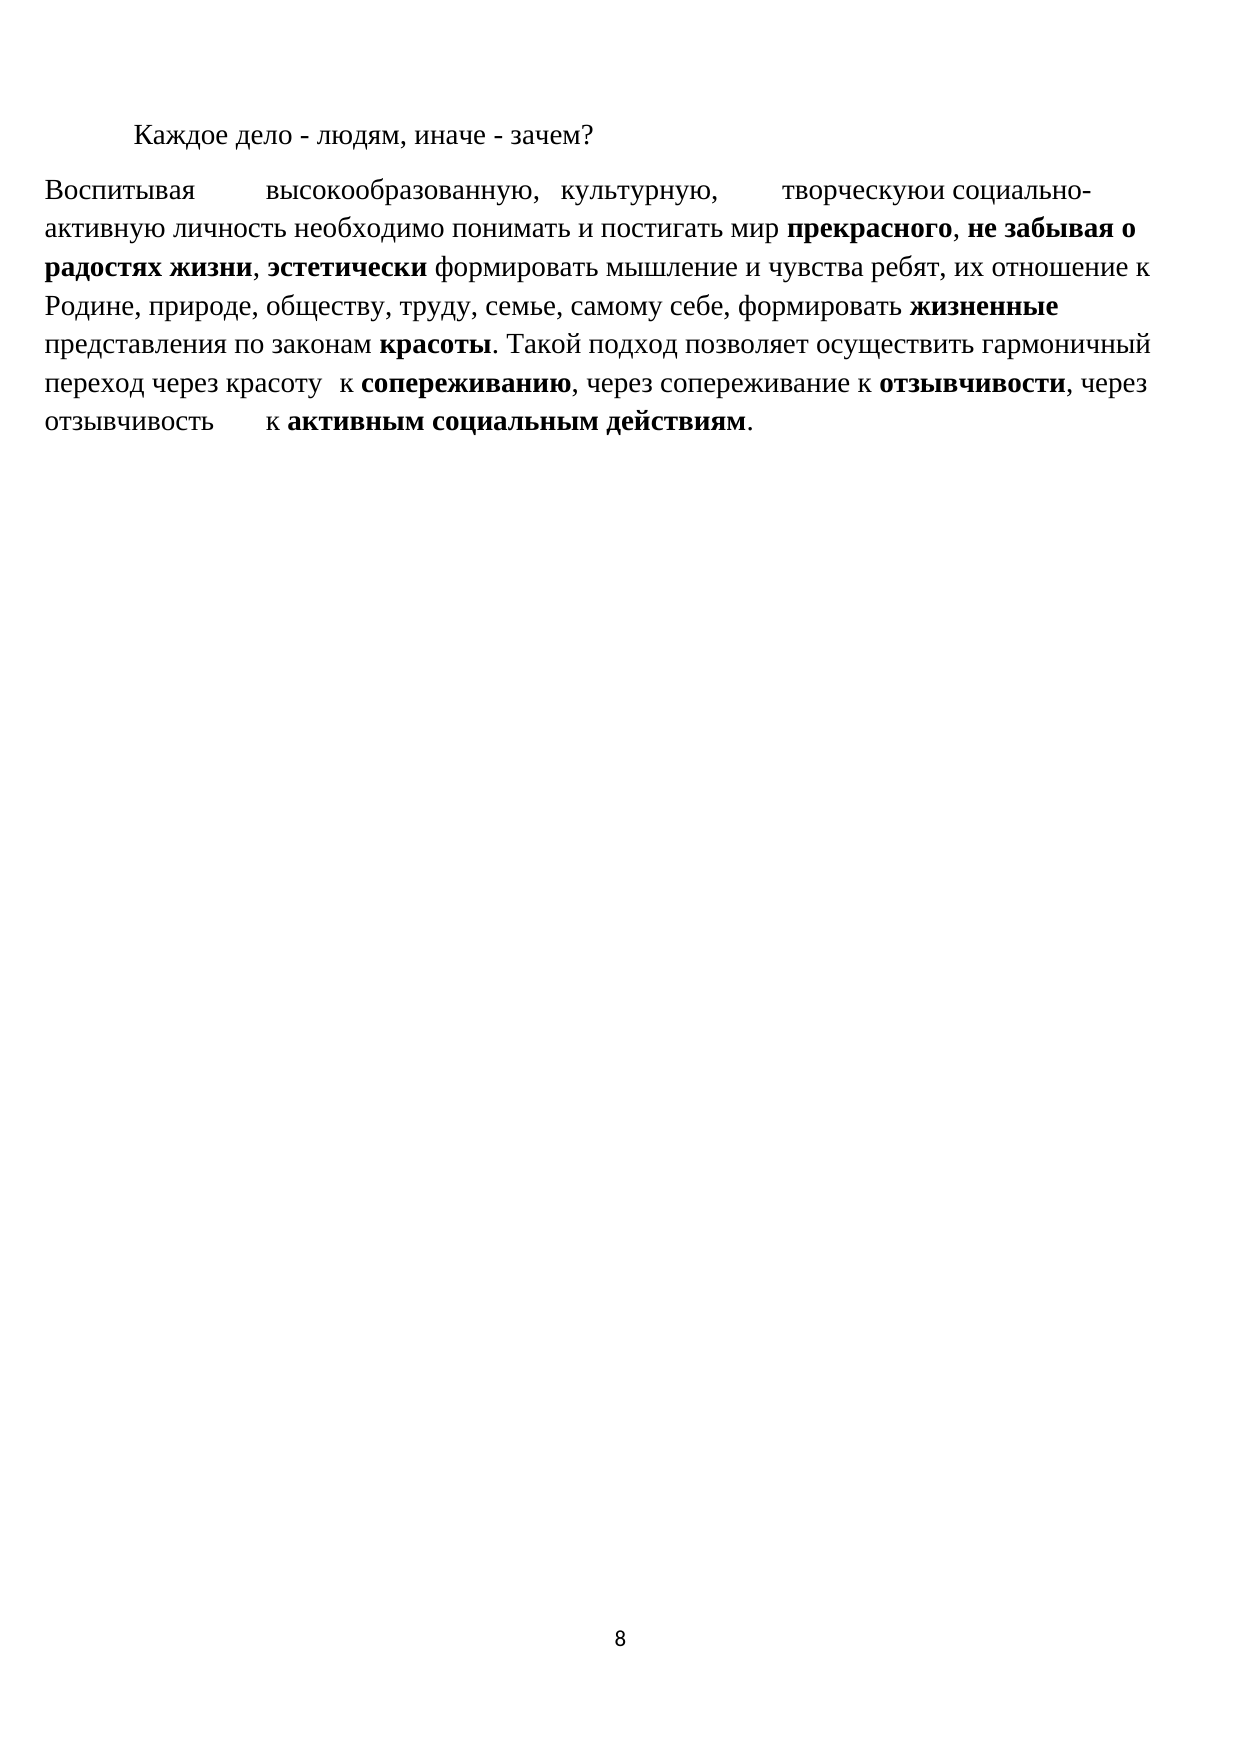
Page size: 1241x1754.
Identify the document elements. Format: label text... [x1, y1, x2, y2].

text Каждое дело - людям, иначе - зачем? [133, 118, 820, 151]
text Воспитывая высокообразованную, культурную, творческую и социально-активную личность необходимо понимать и постигать мир прекрасного, не забывая о радостях жизни, эстетически формировать мышление и чувства ребят, их отношение к Родине, природе, обществу, труду, семье, самому себе, формировать жизненные представления по законам красоты. Такой подход позволяет осуществить гармоничный переход через красоту к сопереживанию, через сопереживание к отзывчивости, через отзывчивость к активным социальным действиям. [44, 172, 1196, 437]
